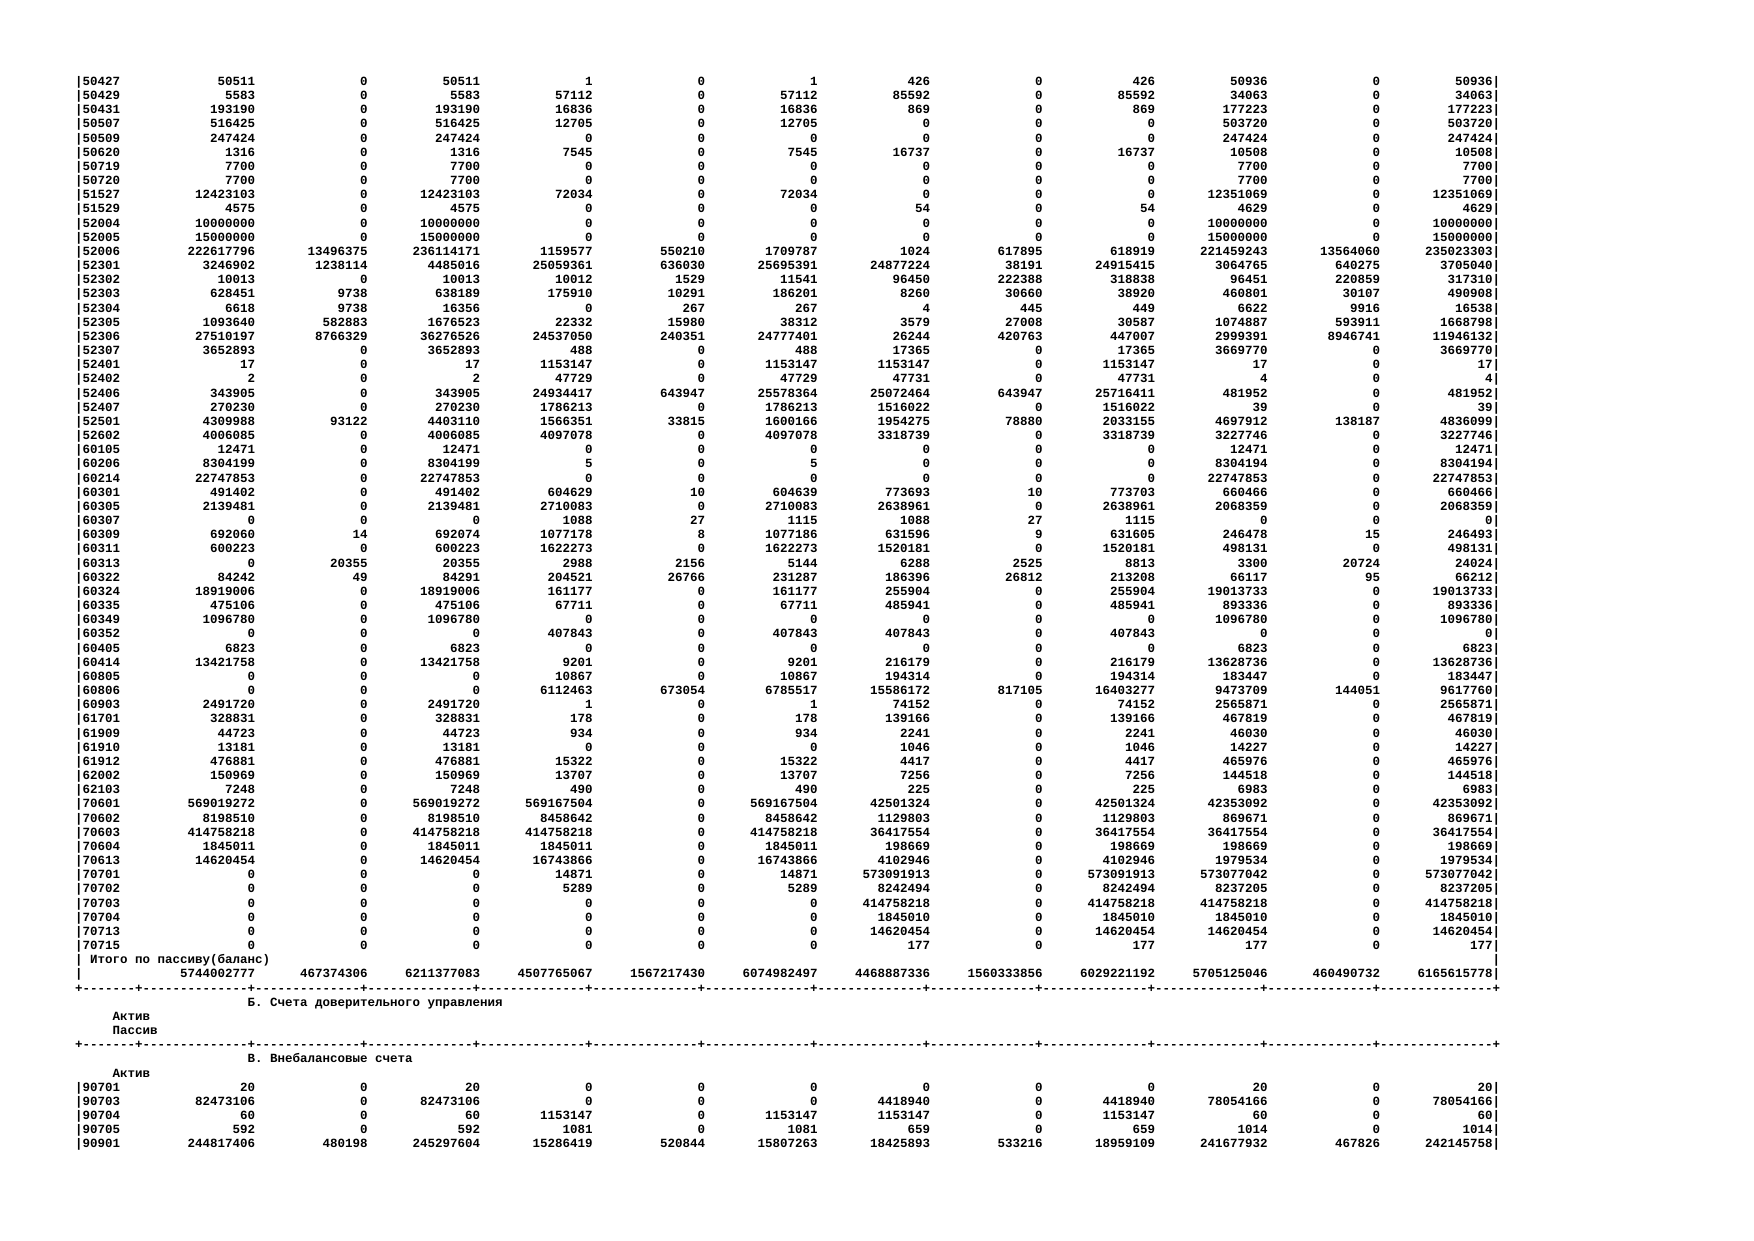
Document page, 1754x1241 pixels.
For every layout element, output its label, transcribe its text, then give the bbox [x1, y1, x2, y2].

text |60105 12471 0 12471 0 0 0 0 0 0 12471 0 12471| [75, 443, 1679, 457]
text |52305 1093640 582883 1676523 22332 15980 38312 3579 27008 30587 1074887 593911 1668798| [75, 316, 1679, 330]
text |60335 475106 0 475106 67711 0 67711 485941 0 485941 893336 0 893336| [75, 599, 1679, 613]
text |70713 0 0 0 0 0 0 14620454 0 14620454 14620454 0 14620454| [75, 925, 1679, 939]
text |52406 343905 0 343905 24934417 643947 25578364 25072464 643947 25716411 481952 0 481952| [75, 387, 1679, 401]
text |52407 270230 0 270230 1786213 0 1786213 1516022 0 1516022 39 0 39| [75, 401, 1679, 415]
text |60805 0 0 0 10867 0 10867 194314 0 194314 183447 0 183447| [75, 670, 1679, 684]
text |50720 7700 0 7700 0 0 0 0 0 0 7700 0 7700| [75, 174, 1679, 188]
text |90704 60 0 60 1153147 0 1153147 1153147 0 1153147 60 0 60| [75, 1109, 1679, 1123]
text |70613 14620454 0 14620454 16743866 0 16743866 4102946 0 4102946 1979534 0 1979534| [75, 854, 1679, 868]
text |61701 328831 0 328831 178 0 178 139166 0 139166 467819 0 467819| [75, 712, 1679, 727]
text |52005 15000000 0 15000000 0 0 0 0 0 0 15000000 0 15000000| [75, 231, 1679, 245]
text | 5744002777 467374306 6211377083 4507765067 1567217430 6074982497 4468887336 1560333856 6029221192 5705125046 460490732 6165615778| [75, 967, 1679, 982]
text +-------+--------------+--------------+--------------+--------------+--------------+--------------+--------------+--------------+--------------+--------------+--------------+---------------+ [75, 1038, 1679, 1052]
text |61912 476881 0 476881 15322 0 15322 4417 0 4417 465976 0 465976| [75, 755, 1679, 769]
text |70602 8198510 0 8198510 8458642 0 8458642 1129803 0 1129803 869671 0 869671| [75, 812, 1679, 826]
text |62002 150969 0 150969 13707 0 13707 7256 0 7256 144518 0 144518| [75, 769, 1679, 783]
text |70603 414758218 0 414758218 414758218 0 414758218 36417554 0 36417554 36417554 0 36417554| [75, 826, 1679, 840]
text |51527 12423103 0 12423103 72034 0 72034 0 0 0 12351069 0 12351069| [75, 188, 1679, 202]
text |70702 0 0 0 5289 0 5289 8242494 0 8242494 8237205 0 8237205| [75, 882, 1679, 897]
text |60214 22747853 0 22747853 0 0 0 0 0 0 22747853 0 22747853| [75, 472, 1679, 486]
text |60305 2139481 0 2139481 2710083 0 2710083 2638961 0 2638961 2068359 0 2068359| [75, 500, 1679, 514]
text |60405 6823 0 6823 0 0 0 0 0 0 6823 0 6823| [75, 642, 1679, 656]
text |50431 193190 0 193190 16836 0 16836 869 0 869 177223 0 177223| [75, 103, 1679, 117]
text |60206 8304199 0 8304199 5 0 5 0 0 0 8304194 0 8304194| [75, 457, 1679, 472]
text |52307 3652893 0 3652893 488 0 488 17365 0 17365 3669770 0 3669770| [75, 344, 1679, 358]
text |60313 0 20355 20355 2988 2156 5144 6288 2525 8813 3300 20724 24024| [75, 557, 1679, 571]
text |70604 1845011 0 1845011 1845011 0 1845011 198669 0 198669 198669 0 198669| [75, 840, 1679, 854]
text |52602 4006085 0 4006085 4097078 0 4097078 3318739 0 3318739 3227746 0 3227746| [75, 429, 1679, 443]
text |52304 6618 9738 16356 0 267 267 4 445 449 6622 9916 16538| [75, 302, 1679, 316]
text |90901 244817406 480198 245297604 15286419 520844 15807263 18425893 533216 18959109 241677932 467826 242145758| [75, 1137, 1679, 1152]
text |70701 0 0 0 14871 0 14871 573091913 0 573091913 573077042 0 573077042| [75, 868, 1679, 882]
text |60903 2491720 0 2491720 1 0 1 74152 0 74152 2565871 0 2565871| [75, 698, 1679, 712]
text |52004 10000000 0 10000000 0 0 0 0 0 0 10000000 0 10000000| [75, 217, 1679, 231]
text |90705 592 0 592 1081 0 1081 659 0 659 1014 0 1014| [75, 1123, 1679, 1137]
text |60322 84242 49 84291 204521 26766 231287 186396 26812 213208 66117 95 66212| [75, 571, 1679, 585]
text |52302 10013 0 10013 10012 1529 11541 96450 222388 318838 96451 220859 317310| [75, 273, 1679, 287]
text |52306 27510197 8766329 36276526 24537050 240351 24777401 26244 420763 447007 2999391 8946741 11946132| [75, 330, 1679, 344]
text |60307 0 0 0 1088 27 1115 1088 27 1115 0 0 0| [75, 514, 1679, 528]
text |52401 17 0 17 1153147 0 1153147 1153147 0 1153147 17 0 17| [75, 358, 1679, 372]
text |70715 0 0 0 0 0 0 177 0 177 177 0 177| [75, 939, 1679, 953]
text |52303 628451 9738 638189 175910 10291 186201 8260 30660 38920 460801 30107 490908| [75, 287, 1679, 302]
text |51529 4575 0 4575 0 0 0 54 0 54 4629 0 4629| [75, 202, 1679, 217]
text |50427 50511 0 50511 1 0 1 426 0 426 50936 0 50936| [75, 75, 1679, 89]
text |70601 569019272 0 569019272 569167504 0 569167504 42501324 0 42501324 42353092 0 42353092| [75, 797, 1679, 812]
text |60324 18919006 0 18919006 161177 0 161177 255904 0 255904 19013733 0 19013733| [75, 585, 1679, 599]
text |61909 44723 0 44723 934 0 934 2241 0 2241 46030 0 46030| [75, 727, 1679, 741]
text |70704 0 0 0 0 0 0 1845010 0 1845010 1845010 0 1845010| [75, 911, 1679, 925]
text |60311 600223 0 600223 1622273 0 1622273 1520181 0 1520181 498131 0 498131| [75, 542, 1679, 557]
text |50509 247424 0 247424 0 0 0 0 0 0 247424 0 247424| [75, 132, 1679, 146]
text В. Внебалансовые счета [75, 1052, 1679, 1067]
text |70703 0 0 0 0 0 0 414758218 0 414758218 414758218 0 414758218| [75, 897, 1679, 911]
text |52006 222617796 13496375 236114171 1159577 550210 1709787 1024 617895 618919 221459243 13564060 235023303| [75, 245, 1679, 259]
text |52301 3246902 1238114 4485016 25059361 636030 25695391 24877224 38191 24915415 3064765 640275 3705040| [75, 259, 1679, 273]
text Актив [75, 1010, 1679, 1024]
text |60806 0 0 0 6112463 673054 6785517 15586172 817105 16403277 9473709 144051 9617760| [75, 684, 1679, 698]
text |90703 82473106 0 82473106 0 0 0 4418940 0 4418940 78054166 0 78054166| [75, 1095, 1679, 1109]
text |60414 13421758 0 13421758 9201 0 9201 216179 0 216179 13628736 0 13628736| [75, 656, 1679, 670]
text |60349 1096780 0 1096780 0 0 0 0 0 0 1096780 0 1096780| [75, 613, 1679, 627]
text |52402 2 0 2 47729 0 47729 47731 0 47731 4 0 4| [75, 372, 1679, 387]
text |50719 7700 0 7700 0 0 0 0 0 0 7700 0 7700| [75, 160, 1679, 174]
text | Итого по пассиву(баланс) | [75, 953, 1679, 967]
text |90701 20 0 20 0 0 0 0 0 0 20 0 20| [75, 1081, 1679, 1095]
text Пассив [75, 1024, 1679, 1038]
text +-------+--------------+--------------+--------------+--------------+--------------+--------------+--------------+--------------+--------------+--------------+--------------+---------------+ [75, 982, 1679, 996]
text Б. Счета доверительного управления [75, 996, 1679, 1010]
text |60352 0 0 0 407843 0 407843 407843 0 407843 0 0 0| [75, 627, 1679, 642]
text |50429 5583 0 5583 57112 0 57112 85592 0 85592 34063 0 34063| [75, 89, 1679, 103]
text |60301 491402 0 491402 604629 10 604639 773693 10 773703 660466 0 660466| [75, 486, 1679, 500]
text |50620 1316 0 1316 7545 0 7545 16737 0 16737 10508 0 10508| [75, 146, 1679, 160]
text |60309 692060 14 692074 1077178 8 1077186 631596 9 631605 246478 15 246493| [75, 528, 1679, 542]
text |61910 13181 0 13181 0 0 0 1046 0 1046 14227 0 14227| [75, 741, 1679, 755]
text |50507 516425 0 516425 12705 0 12705 0 0 0 503720 0 503720| [75, 117, 1679, 132]
text |62103 7248 0 7248 490 0 490 225 0 225 6983 0 6983| [75, 783, 1679, 797]
text |52501 4309988 93122 4403110 1566351 33815 1600166 1954275 78880 2033155 4697912 138187 4836099| [75, 415, 1679, 429]
text Актив [75, 1067, 1679, 1081]
